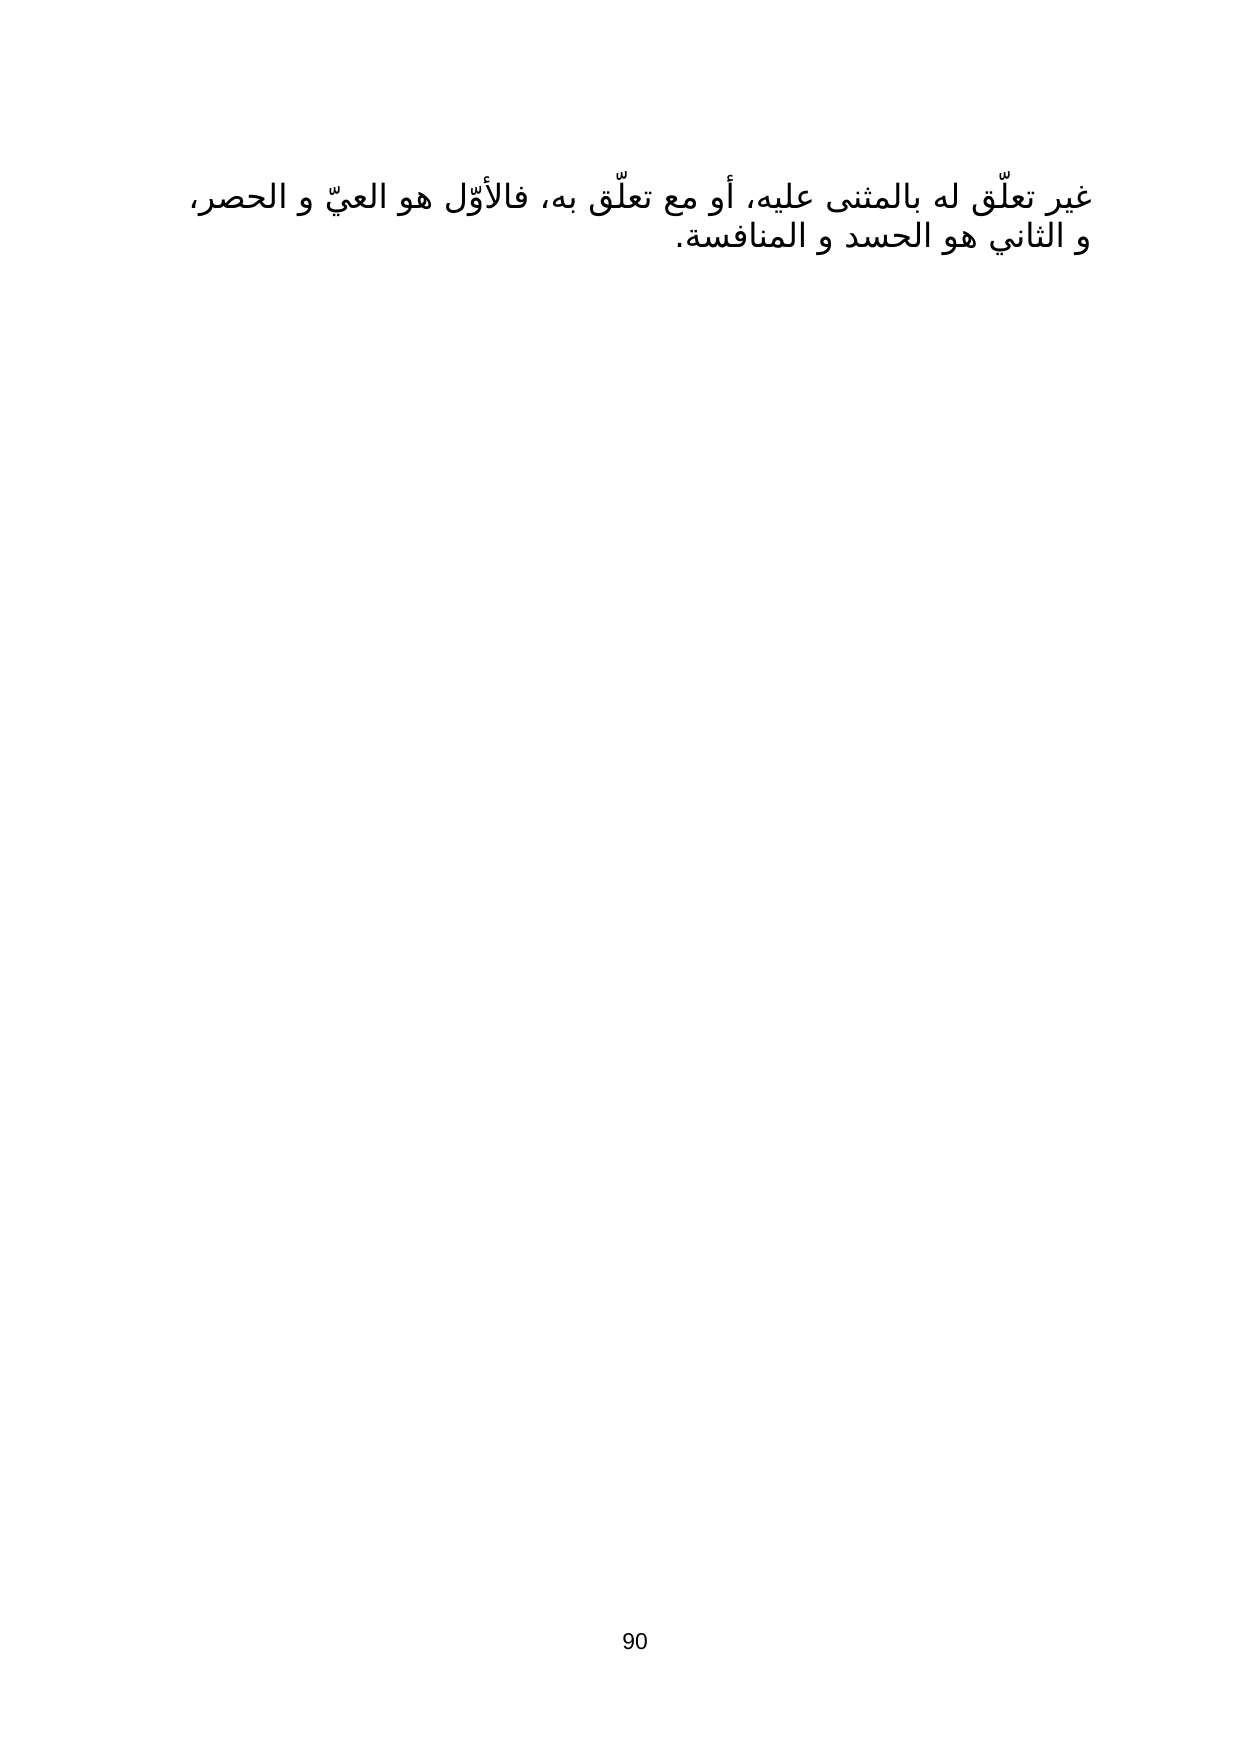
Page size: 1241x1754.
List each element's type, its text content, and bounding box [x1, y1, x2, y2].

text و الثاني هو الحسد و المنافسة. [148, 216, 1122, 255]
text غير تعلّق له بالمثنى عليه، أو مع تعلّق به، فالأوّل هو العيّ و الحصر، [148, 177, 1122, 216]
